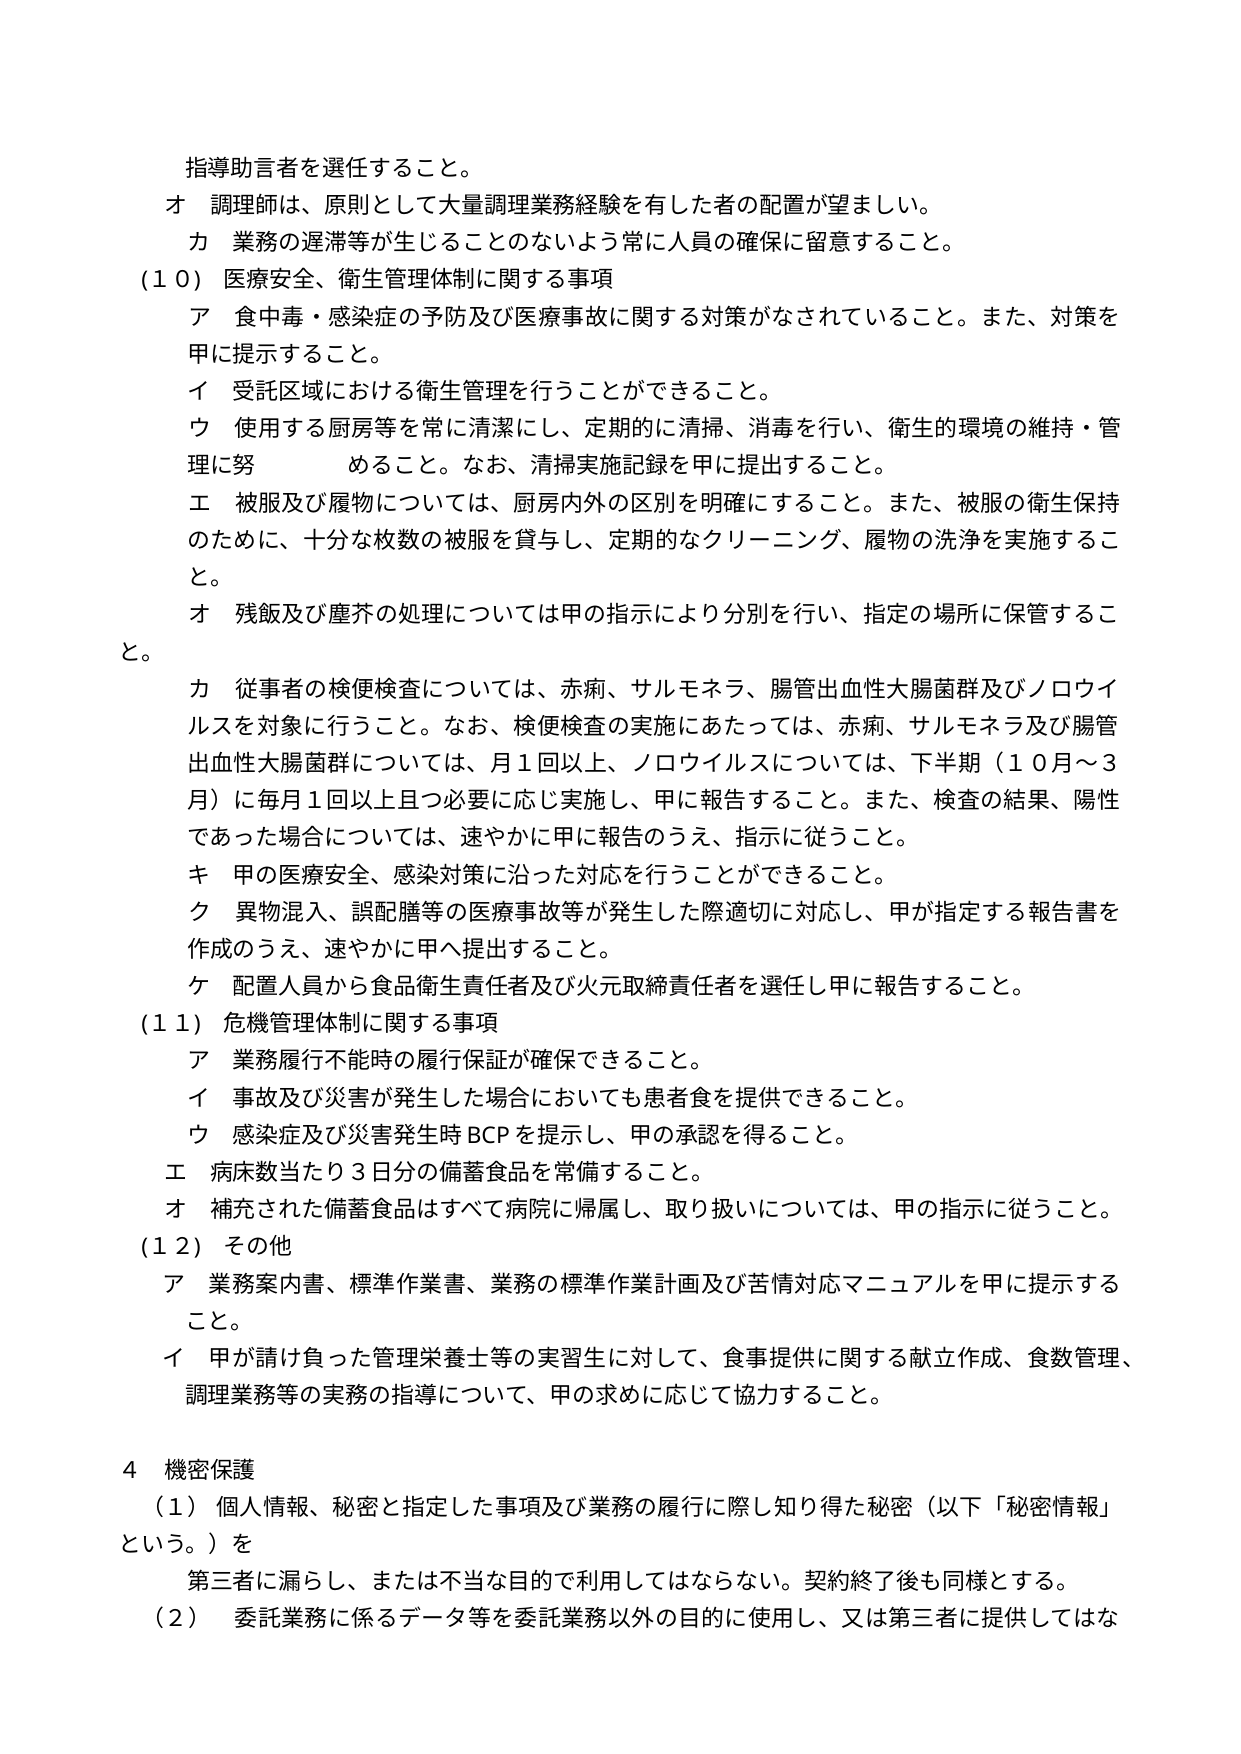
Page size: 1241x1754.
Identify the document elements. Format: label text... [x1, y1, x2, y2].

text 第三者に漏らし、または不当な目的で利用してはならない。契約終了後も同様とする。 [118, 1561, 1122, 1598]
text （１） 個人情報、秘密と指定した事項及び業務の履行に際し知り得た秘密（以下「秘密情報」という。）を [118, 1487, 1122, 1561]
text (１１) 危機管理体制に関する事項 [118, 1003, 1122, 1040]
text イ 受託区域における衛生管理を行うことができること。 [118, 371, 1122, 408]
text オ 残飯及び塵芥の処理については甲の指示により分別を行い、指定の場所に保管すること。 [118, 594, 1122, 668]
text カ 業務の遅滞等が生じることのないよう常に人員の確保に留意すること。 [118, 222, 1122, 259]
text エ 病床数当たり３日分の備蓄食品を常備すること。 [118, 1152, 1122, 1189]
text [162, 148, 1122, 185]
text ア 業務履行不能時の履行保証が確保できること。 [118, 1040, 1122, 1078]
text イ 甲が請け負った管理栄養士等の実習生に対して、食事提供に関する献立作成、食数管理、調理業務等の実務の指導について、甲の求めに応じて協力すること。 [162, 1338, 1122, 1412]
text イ 事故及び災害が発生した場合においても患者食を提供できること。 [118, 1078, 1122, 1115]
text カ 従事者の検便検査については、赤痢、サルモネラ、腸管出血性大腸菌群及びノロウイルスを対象に行うこと。なお、検便検査の実施にあたっては、赤痢、サルモネラ及び腸管出血性大腸菌群については、月１回以上、ノロウイルスについては、下半期（１０月～３月）に毎月１回以上且つ必要に応じ実施し、甲に報告すること。また、検査の結果、陽性であった場合については、速やかに甲に報告のうえ、指示に従うこと。 [118, 668, 1122, 854]
text キ 甲の医療安全、感染対策に沿った対応を行うことができること。 [118, 854, 1122, 892]
text ケ 配置人員から食品衛生責任者及び火元取締責任者を選任し甲に報告すること。 [118, 966, 1122, 1003]
text ク 異物混入、誤配膳等の医療事故等が発生した際適切に対応し、甲が指定する報告書を作成のうえ、速やかに甲へ提出すること。 [118, 892, 1122, 966]
text (１２) その他 [118, 1226, 1122, 1263]
text ウ 使用する厨房等を常に清潔にし、定期的に清掃、消毒を行い、衛生的環境の維持・管理に努 めること。なお、清掃実施記録を甲に提出すること。 [118, 408, 1122, 483]
text ４ 機密保護 [118, 1449, 1122, 1487]
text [118, 1598, 1122, 1635]
text ア 業務案内書、標準作業書、業務の標準作業計画及び苦情対応マニュアルを甲に提示すること。 [162, 1263, 1122, 1338]
text ウ 感染症及び災害発生時BCPを提示し、甲の承認を得ること。 [118, 1115, 1122, 1152]
text (１０) 医療安全、衛生管理体制に関する事項 [118, 259, 1122, 297]
text エ 被服及び履物については、厨房内外の区別を明確にすること。また、被服の衛生保持のために、十分な枚数の被服を貸与し、定期的なクリーニング、履物の洗浄を実施すること。 [118, 483, 1122, 594]
text オ 調理師は、原則として大量調理業務経験を有した者の配置が望ましい。 [118, 185, 1122, 222]
text オ 補充された備蓄食品はすべて病院に帰属し、取り扱いについては、甲の指示に従うこと。 [118, 1189, 1122, 1226]
text ア 食中毒・感染症の予防及び医療事故に関する対策がなされていること。また、対策を甲に提示すること。 [118, 297, 1122, 371]
